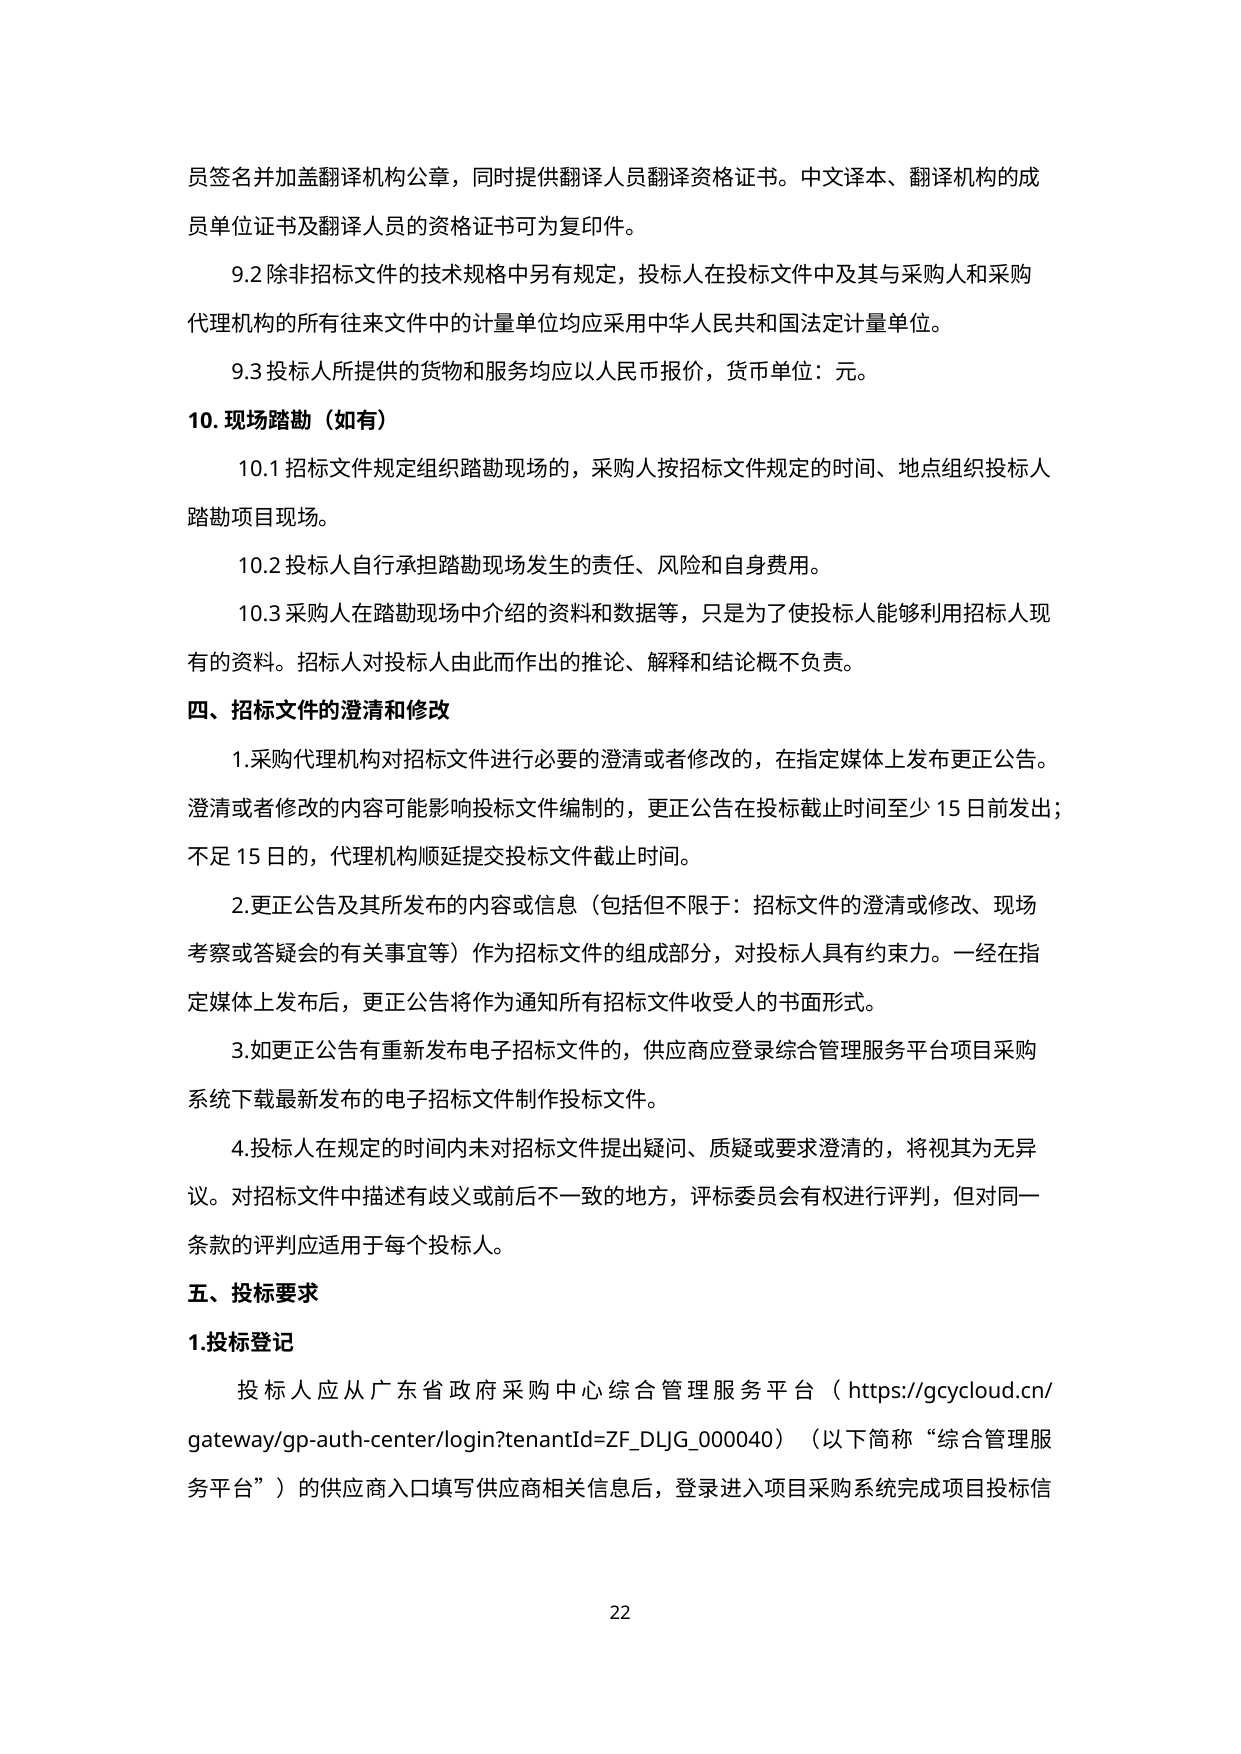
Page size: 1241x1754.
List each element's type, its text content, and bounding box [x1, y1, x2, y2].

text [187, 160, 1053, 241]
text 9.3投标人所提供的货物和服务均应以人民币报价，货币单位：元。 [187, 354, 1053, 386]
text 10. 现场踏勘（如有） [187, 402, 1053, 435]
text 3.如更正公告有重新发布电子招标文件的，供应商应登录综合管理服务平台项目采购系统下载最新发布的电子招标文件制作投标文件。 [187, 1033, 1053, 1114]
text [187, 1373, 1053, 1503]
text 10.3采购人在踏勘现场中介绍的资料和数据等，只是为了使投标人能够利用招标人现有的资料。招标人对投标人由此而作出的推论、解释和结论概不负责。 [187, 596, 1053, 677]
text 1.采购代理机构对招标文件进行必要的澄清或者修改的，在指定媒体上发布更正公告。澄清或者修改的内容可能影响投标文件编制的，更正公告在投标截止时间至少15日前发出；不足15日的，代理机构顺延提交投标文件截止时间。 [187, 741, 1053, 871]
text 2.更正公告及其所发布的内容或信息（包括但不限于：招标文件的澄清或修改、现场考察或答疑会的有关事宜等）作为招标文件的组成部分，对投标人具有约束力。一经在指定媒体上发布后，更正公告将作为通知所有招标文件收受人的书面形式。 [187, 887, 1053, 1017]
text 9.2除非招标文件的技术规格中另有规定，投标人在投标文件中及其与采购人和采购代理机构的所有往来文件中的计量单位均应采用中华人民共和国法定计量单位。 [187, 257, 1053, 338]
text 四、招标文件的澄清和修改 [187, 693, 1053, 726]
text 五、投标要求 [187, 1276, 1053, 1308]
text 1.投标登记 [187, 1324, 1053, 1357]
text 10.2投标人自行承担踏勘现场发生的责任、风险和自身费用。 [187, 548, 1053, 580]
text 4.投标人在规定的时间内未对招标文件提出疑问、质疑或要求澄清的，将视其为无异议。对招标文件中描述有歧义或前后不一致的地方，评标委员会有权进行评判，但对同一条款的评判应适用于每个投标人。 [187, 1130, 1053, 1260]
text 10.1招标文件规定组织踏勘现场的，采购人按招标文件规定的时间、地点组织投标人踏勘项目现场。 [187, 451, 1053, 532]
